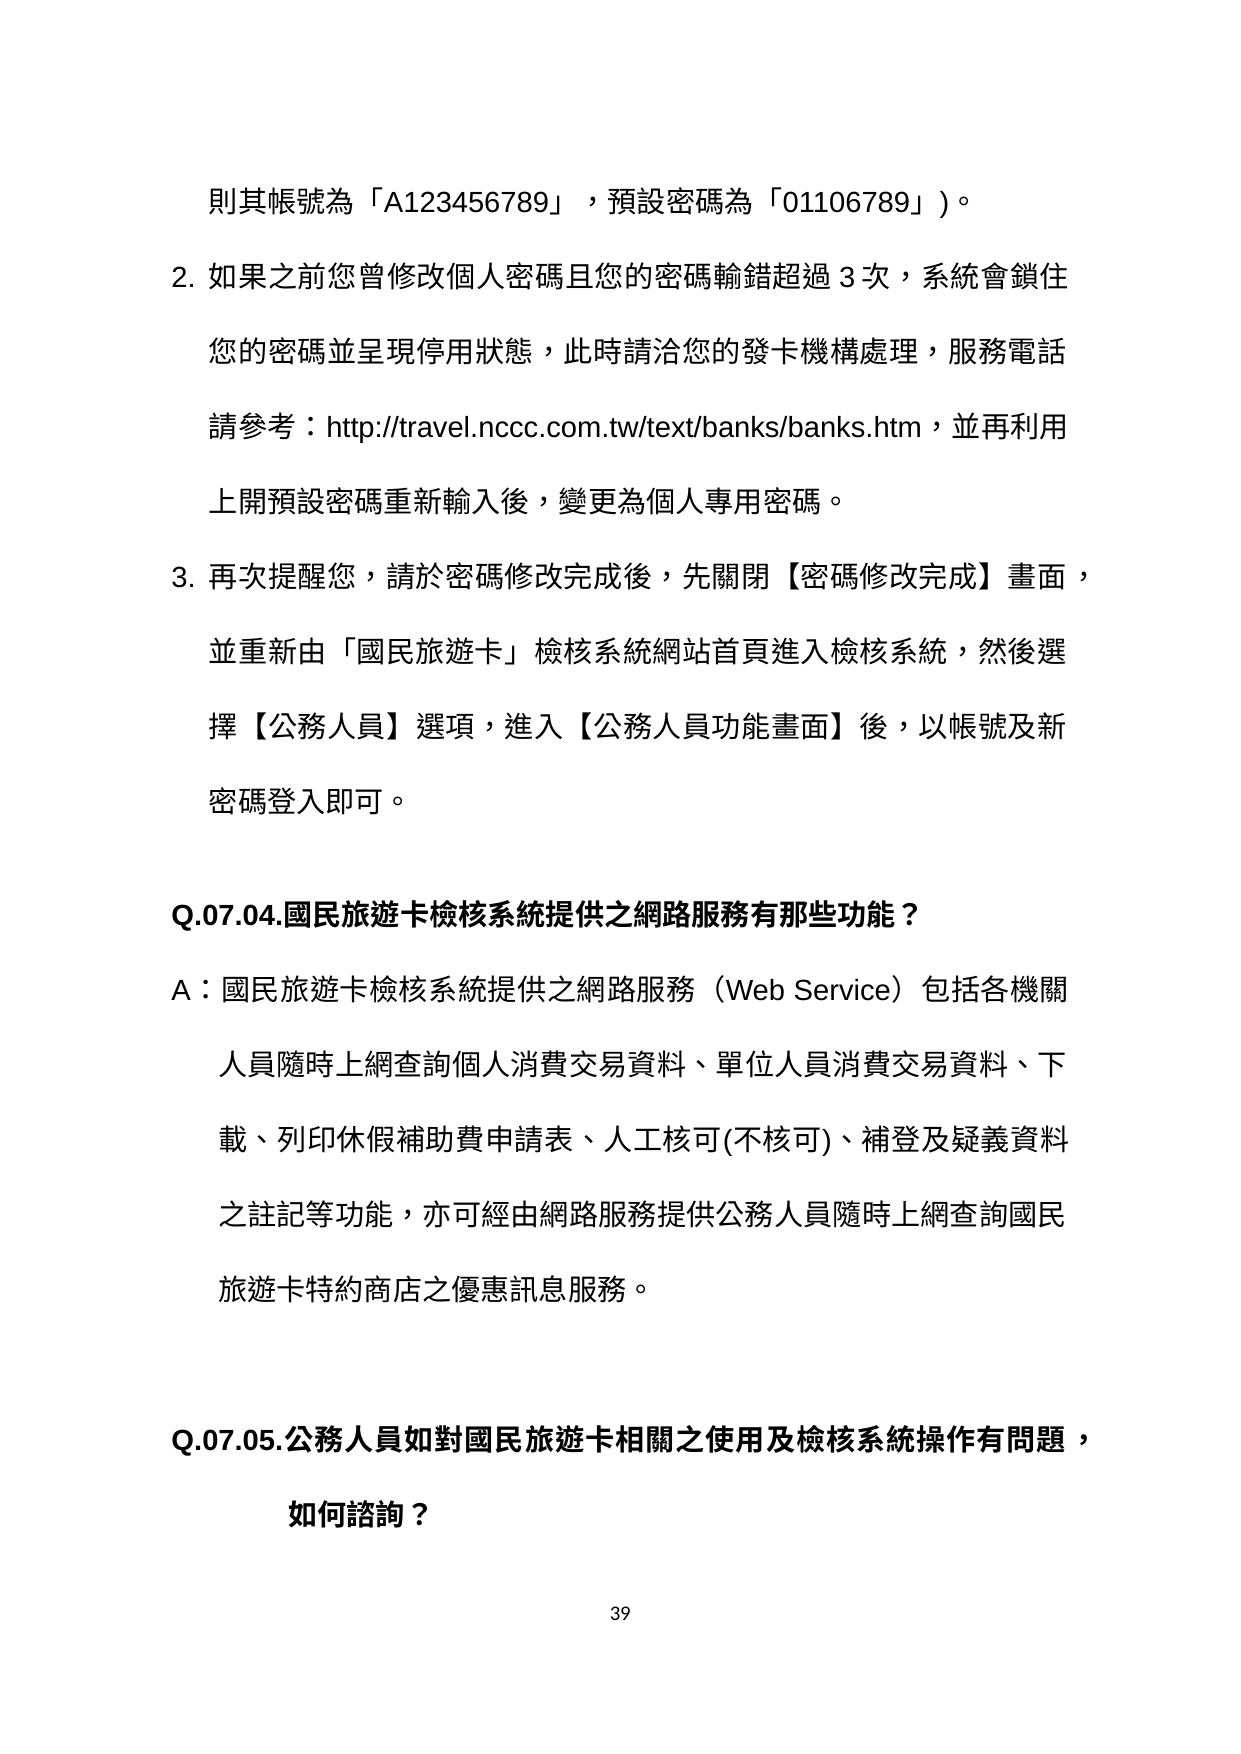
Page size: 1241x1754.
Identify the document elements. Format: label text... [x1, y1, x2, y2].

list 如果之前您曾修改個人密碼且您的密碼輸錯超過3次，系統會鎖住您的密碼並呈現停用狀態，此時請洽您的發卡機構處理，服務電話請參考：http://travel.nccc.com.tw/text/banks/banks.htm，並再利用上開預設密碼重新輸入後，變更為個人專用密碼。 [171, 237, 1069, 537]
list 再次提醒您，請於密碼修改完成後，先關閉【密碼修改完成】畫面，並重新由「國民旅遊卡」檢核系統網站首頁進入檢核系統，然後選擇【公務人員】選項，進入【公務人員功能畫面】後，以帳號及新密碼登入即可。 [171, 537, 1069, 837]
text A：國民旅遊卡檢核系統提供之網路服務（Web Service）包括各機關人員隨時上網查詢個人消費交易資料、單位人員消費交易資料、下載、列印休假補助費申請表、人工核可(不核可)、補登及疑義資料之註記等功能，亦可經由網路服務提供公務人員隨時上網查詢國民旅遊卡特約商店之優惠訊息服務。 [171, 950, 1069, 1325]
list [171, 162, 1069, 237]
text Q.07.04.國民旅遊卡檢核系統提供之網路服務有那些功能？ [171, 875, 1069, 950]
text Q.07.05.公務人員如對國民旅遊卡相關之使用及檢核系統操作有問題，如何諮詢？ [171, 1400, 1069, 1550]
